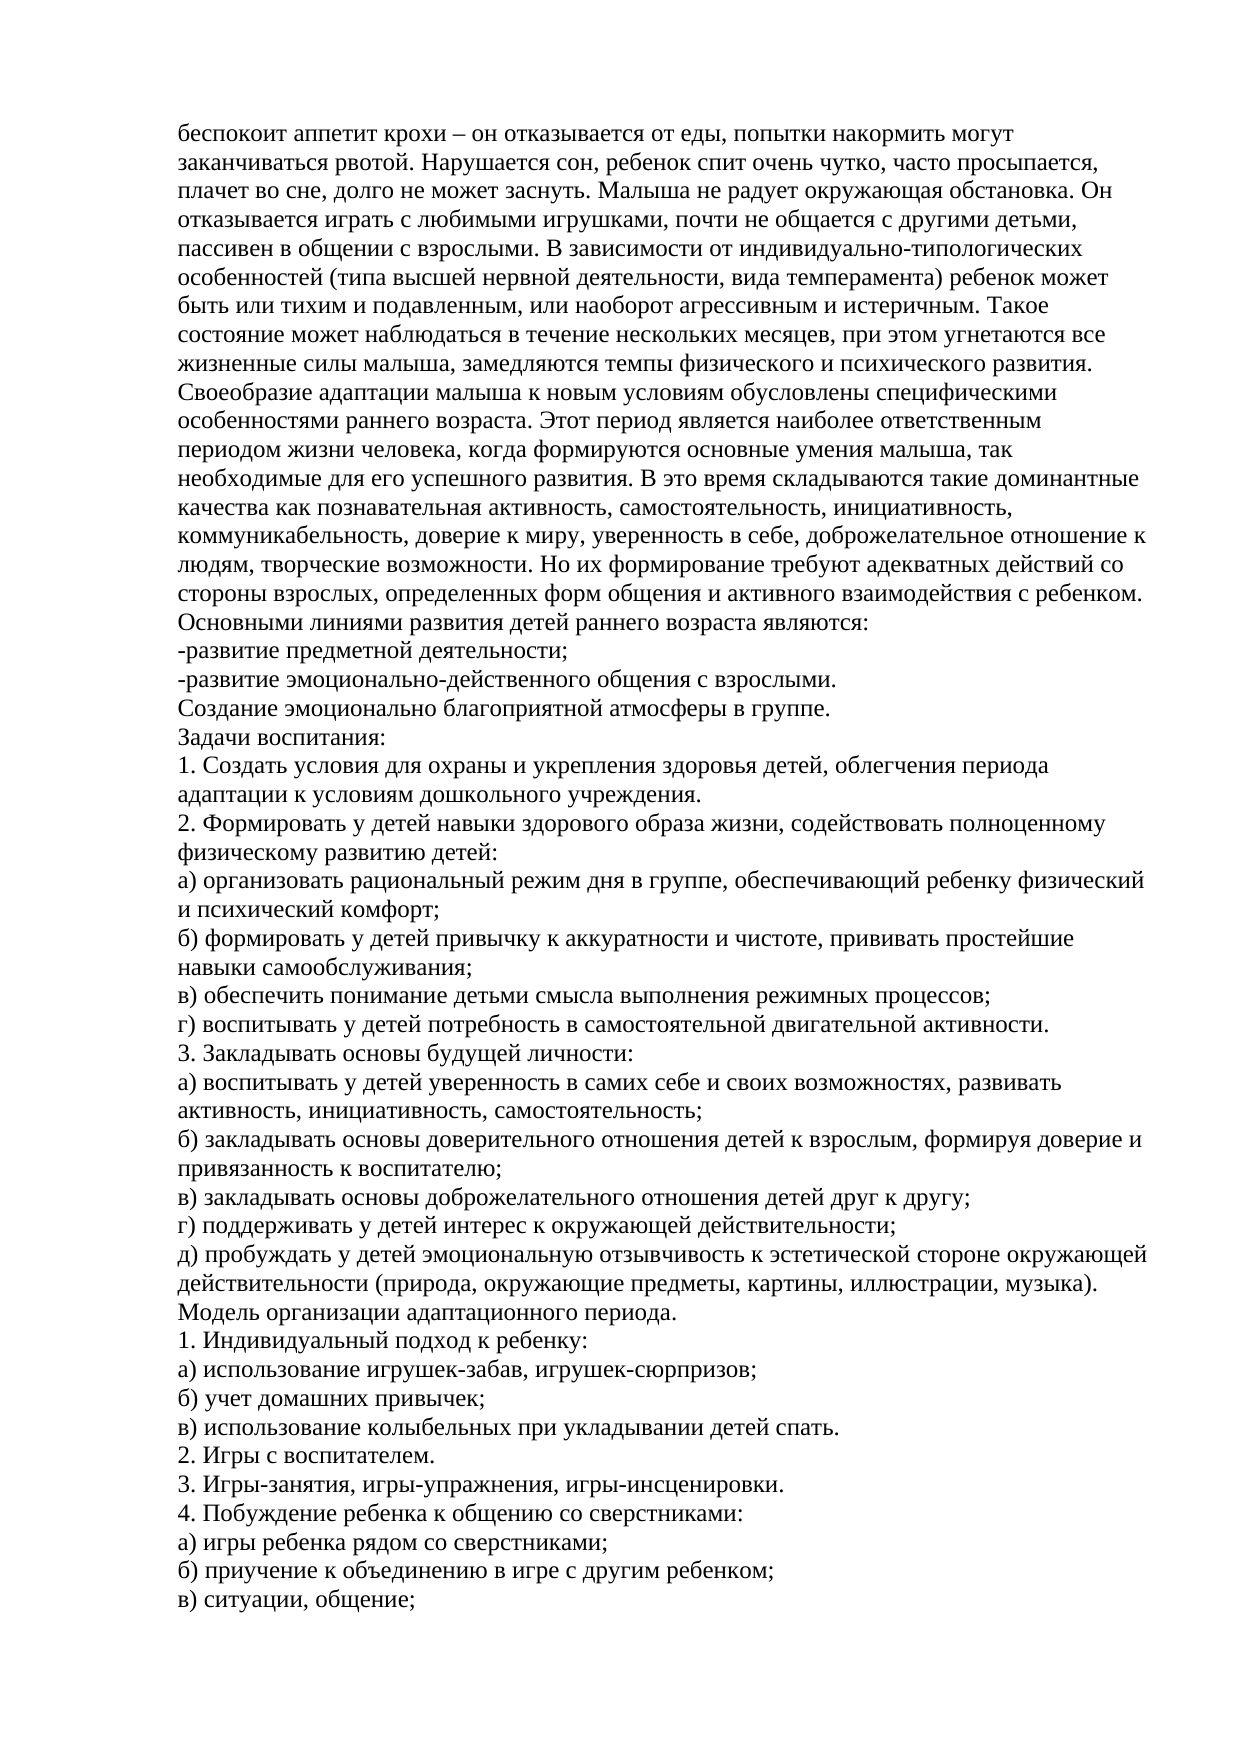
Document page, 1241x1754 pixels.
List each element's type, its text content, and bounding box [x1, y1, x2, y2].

text б) формировать у детей привычку к аккуратности и чистоте, прививать простейшие навыки самообслуживания; [177, 923, 1152, 981]
text в) обеспечить понимание детьми смысла выполнения режимных процессов; [177, 981, 1152, 1009]
text 1. Индивидуальный подход к ребенку: [177, 1326, 1152, 1354]
text г) поддерживать у детей интерес к окружающей действительности; [177, 1211, 1152, 1239]
text б) приучение к объединению в игре с другим ребенком; [177, 1556, 1152, 1584]
text а) игры ребенка рядом со сверстниками; [177, 1527, 1152, 1556]
text Своеобразие адаптации малыша к новым условиям обусловлены специфическими особенностями раннего возраста. Этот период является наиболее ответственным периодом жизни человека, когда формируются основные умения малыша, так необходимые для его успешного развития. В это время складываются такие доминантные качества как познавательная активность, самостоятельность, инициативность, коммуникабельность, доверие к миру, уверенность в себе, доброжелательное отношение к людям, творческие возможности. Но их формирование требуют адекватных действий со стороны взрослых, определенных форм общения и активного взаимодействия с ребенком. Основными линиями развития детей раннего возраста являются: [177, 377, 1152, 636]
text -развитие предметной деятельности; [177, 636, 1152, 664]
text -развитие эмоционально-действенного общения с взрослыми. [177, 664, 1152, 693]
text а) организовать рациональный режим дня в группе, обеспечивающий ребенку физический и психический комфорт; [177, 866, 1152, 923]
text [177, 118, 1152, 377]
text а) использование игрушек-забав, игрушек-сюрпризов; [177, 1354, 1152, 1383]
text Модель организации адаптационного периода. [177, 1297, 1152, 1326]
text в) использование колыбельных при укладывании детей спать. [177, 1412, 1152, 1441]
text 3. Игры-занятия, игры-упражнения, игры-инсценировки. [177, 1469, 1152, 1498]
text а) воспитывать у детей уверенность в самих себе и своих возможностях, развивать активность, инициативность, самостоятельность; [177, 1067, 1152, 1124]
text д) пробуждать у детей эмоциональную отзывчивость к эстетической стороне окружающей действительности (природа, окружающие предметы, картины, иллюстрации, музыка). [177, 1239, 1152, 1297]
text 1. Создать условия для охраны и укрепления здоровья детей, облегчения периода адаптации к условиям дошкольного учреждения. [177, 751, 1152, 808]
text г) воспитывать у детей потребность в самостоятельной двигательной активности. [177, 1009, 1152, 1038]
text б) учет домашних привычек; [177, 1383, 1152, 1412]
text 4. Побуждение ребенка к общению со сверстниками: [177, 1498, 1152, 1527]
text в) закладывать основы доброжелательного отношения детей друг к другу; [177, 1182, 1152, 1211]
text 2. Формировать у детей навыки здорового образа жизни, содействовать полноценному физическому развитию детей: [177, 808, 1152, 866]
text в) ситуации, общение; [177, 1584, 1152, 1613]
text 3. Закладывать основы будущей личности: [177, 1038, 1152, 1067]
text Задачи воспитания: [177, 722, 1152, 751]
text 2. Игры с воспитателем. [177, 1441, 1152, 1469]
text б) закладывать основы доверительного отношения детей к взрослым, формируя доверие и привязанность к воспитателю; [177, 1124, 1152, 1182]
text Создание эмоционально благоприятной атмосферы в группе. [177, 693, 1152, 722]
